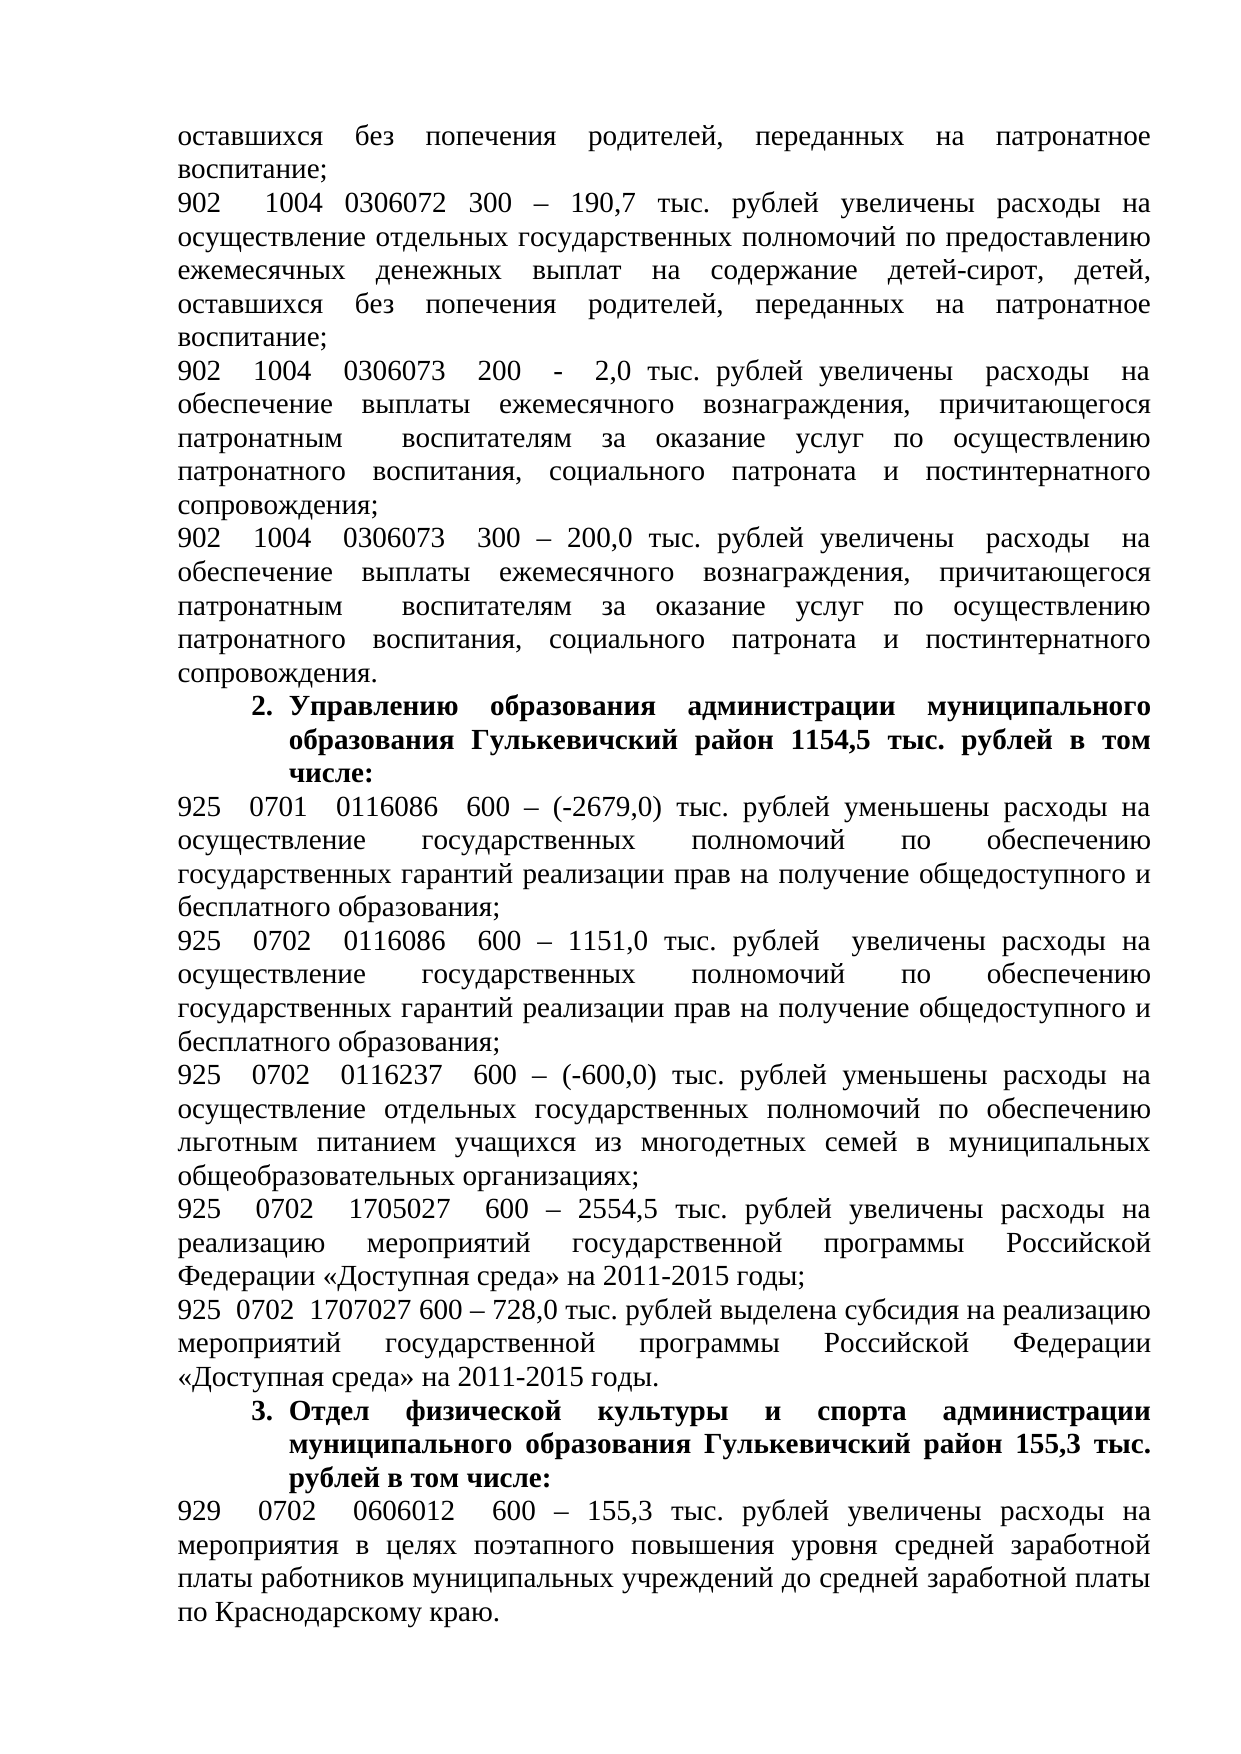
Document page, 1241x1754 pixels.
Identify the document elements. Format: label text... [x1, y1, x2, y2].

list 902 1004 0306072 300 – 190,7 тыс. рублей увеличены расходы на осуществление отдельных государственных полномочий по предоставлению ежемесячных денежных выплат на содержание детей-сирот, детей, оставшихся без попечения родителей, переданных на патронатное воспитание; [177, 185, 1152, 353]
text 929 0702 0606012 600 – 155,3 тыс. рублей увеличены расходы на мероприятия в целях поэтапного повышения уровня средней заработной платы работников муниципальных учреждений до средней заработной платы по Краснодарскому краю. [177, 1493, 1152, 1627]
list 925 0702 1705027 600 – 2554,5 тыс. рублей увеличены расходы на реализацию мероприятий государственной программы Российской Федерации «Доступная среда» на 2011-2015 годы; [177, 1191, 1152, 1292]
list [177, 118, 1152, 185]
list 925 0702 0116086 600 – 1151,0 тыс. рублей увеличены расходы на осуществление государственных полномочий по обеспечению государственных гарантий реализации прав на получение общедоступного и бесплатного образования; [177, 923, 1152, 1057]
list 925 0702 1707027 600 – 728,0 тыс. рублей выделена субсидия на реализацию мероприятий государственной программы Российской Федерации «Доступная среда» на 2011-2015 годы. [177, 1292, 1152, 1393]
list Отдел физической культуры и спорта администрации муниципального образования Гулькевичский район 155,3 тыс. рублей в том числе: [251, 1393, 1152, 1493]
list 902 1004 0306073 200 - 2,0 тыс. рублей увеличены расходы на обеспечение выплаты ежемесячного вознаграждения, причитающегося патронатным воспитателям за оказание услуг по осуществлению патронатного воспитания, социального патроната и постинтернатного сопровождения; [177, 353, 1152, 521]
list 925 0701 0116086 600 – (-2679,0) тыс. рублей уменьшены расходы на осуществление государственных полномочий по обеспечению государственных гарантий реализации прав на получение общедоступного и бесплатного образования; [177, 789, 1152, 923]
list Управлению образования администрации муниципального образования Гулькевичский район 1154,5 тыс. рублей в том числе: [251, 688, 1152, 789]
list 925 0702 0116237 600 – (-600,0) тыс. рублей уменьшены расходы на осуществление отдельных государственных полномочий по обеспечению льготным питанием учащихся из многодетных семей в муниципальных общеобразовательных организациях; [177, 1057, 1152, 1191]
list 902 1004 0306073 300 – 200,0 тыс. рублей увеличены расходы на обеспечение выплаты ежемесячного вознаграждения, причитающегося патронатным воспитателям за оказание услуг по осуществлению патронатного воспитания, социального патроната и постинтернатного сопровождения. [177, 521, 1152, 688]
